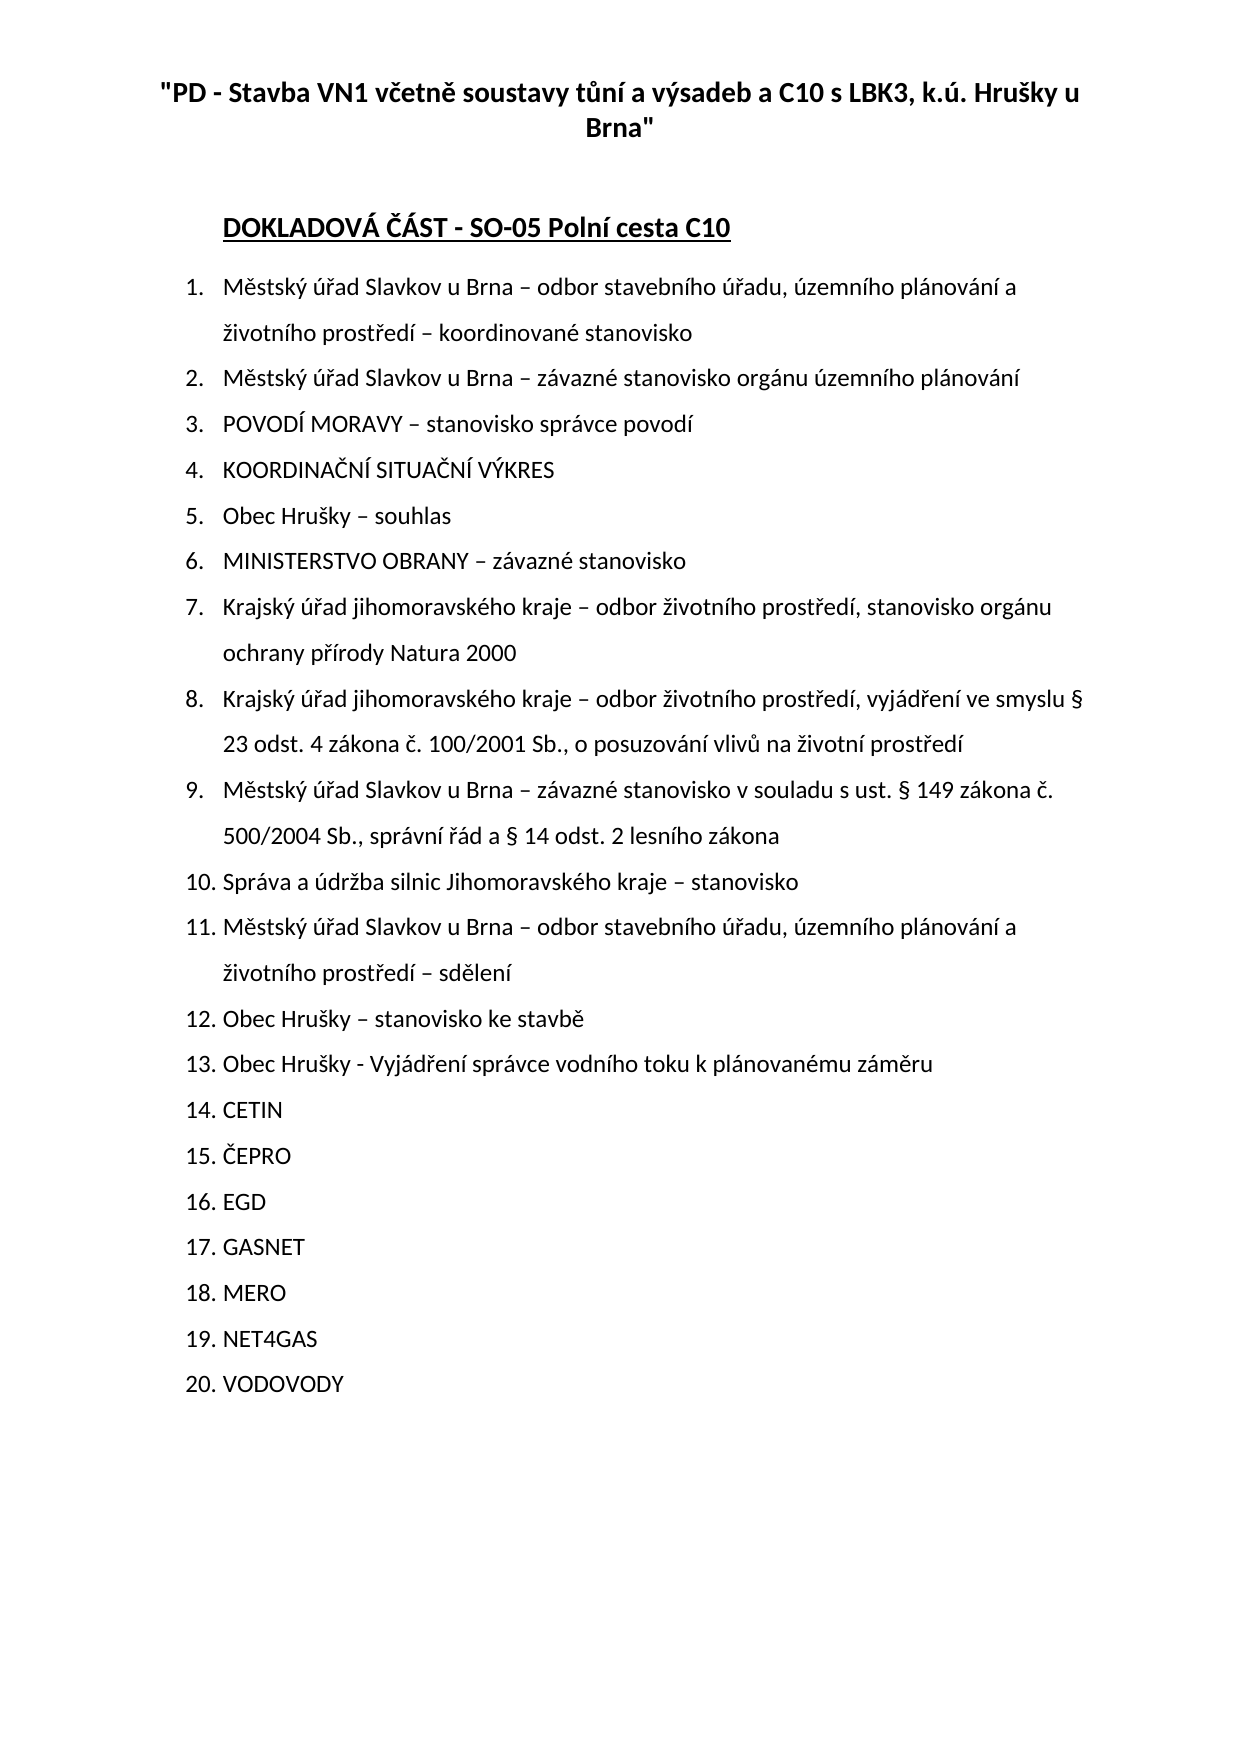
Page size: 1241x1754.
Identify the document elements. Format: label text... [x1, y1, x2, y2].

list Městský úřad Slavkov u Brna – odbor stavebního úřadu, územního plánování a životního prostředí – koordinované stanovisko [185, 271, 1093, 347]
list EGD [185, 1186, 1093, 1216]
list MERO [185, 1277, 1093, 1308]
list KOORDINAČNÍ SITUAČNÍ VÝKRES [185, 454, 1093, 484]
list Městský úřad Slavkov u Brna – závazné stanovisko orgánu územního plánování [185, 363, 1093, 393]
list Městský úřad Slavkov u Brna – odbor stavebního úřadu, územního plánování a životního prostředí – sdělení [185, 911, 1093, 988]
list MINISTERSTVO OBRANY – závazné stanovisko [185, 546, 1093, 576]
list Správa a údržba silnic Jihomoravského kraje – stanovisko [185, 866, 1093, 896]
list ČEPRO [185, 1140, 1093, 1171]
list GASNET [185, 1231, 1093, 1262]
text DOKLADOVÁ ČÁST - SO-05 Polní cesta C10 [223, 209, 1093, 245]
list NET4GAS [185, 1323, 1093, 1353]
list Městský úřad Slavkov u Brna – závazné stanovisko v souladu s ust. § 149 zákona č. 500/2004 Sb., správní řád a § 14 odst. 2 lesního zákona [185, 774, 1093, 850]
list CETIN [185, 1094, 1093, 1125]
list Krajský úřad jihomoravského kraje – odbor životního prostředí, stanovisko orgánu ochrany přírody Natura 2000 [185, 591, 1093, 667]
list Obec Hrušky – souhlas [185, 500, 1093, 530]
list Obec Hrušky – stanovisko ke stavbě [185, 1003, 1093, 1033]
list POVODÍ MORAVY – stanovisko správce povodí [185, 408, 1093, 439]
list Obec Hrušky - Vyjádření správce vodního toku k plánovanému záměru [185, 1048, 1093, 1079]
list VODOVODY [185, 1369, 1093, 1399]
list Krajský úřad jihomoravského kraje – odbor životního prostředí, vyjádření ve smyslu § 23 odst. 4 zákona č. 100/2001 Sb., o posuzování vlivů na životní prostředí [185, 683, 1093, 759]
